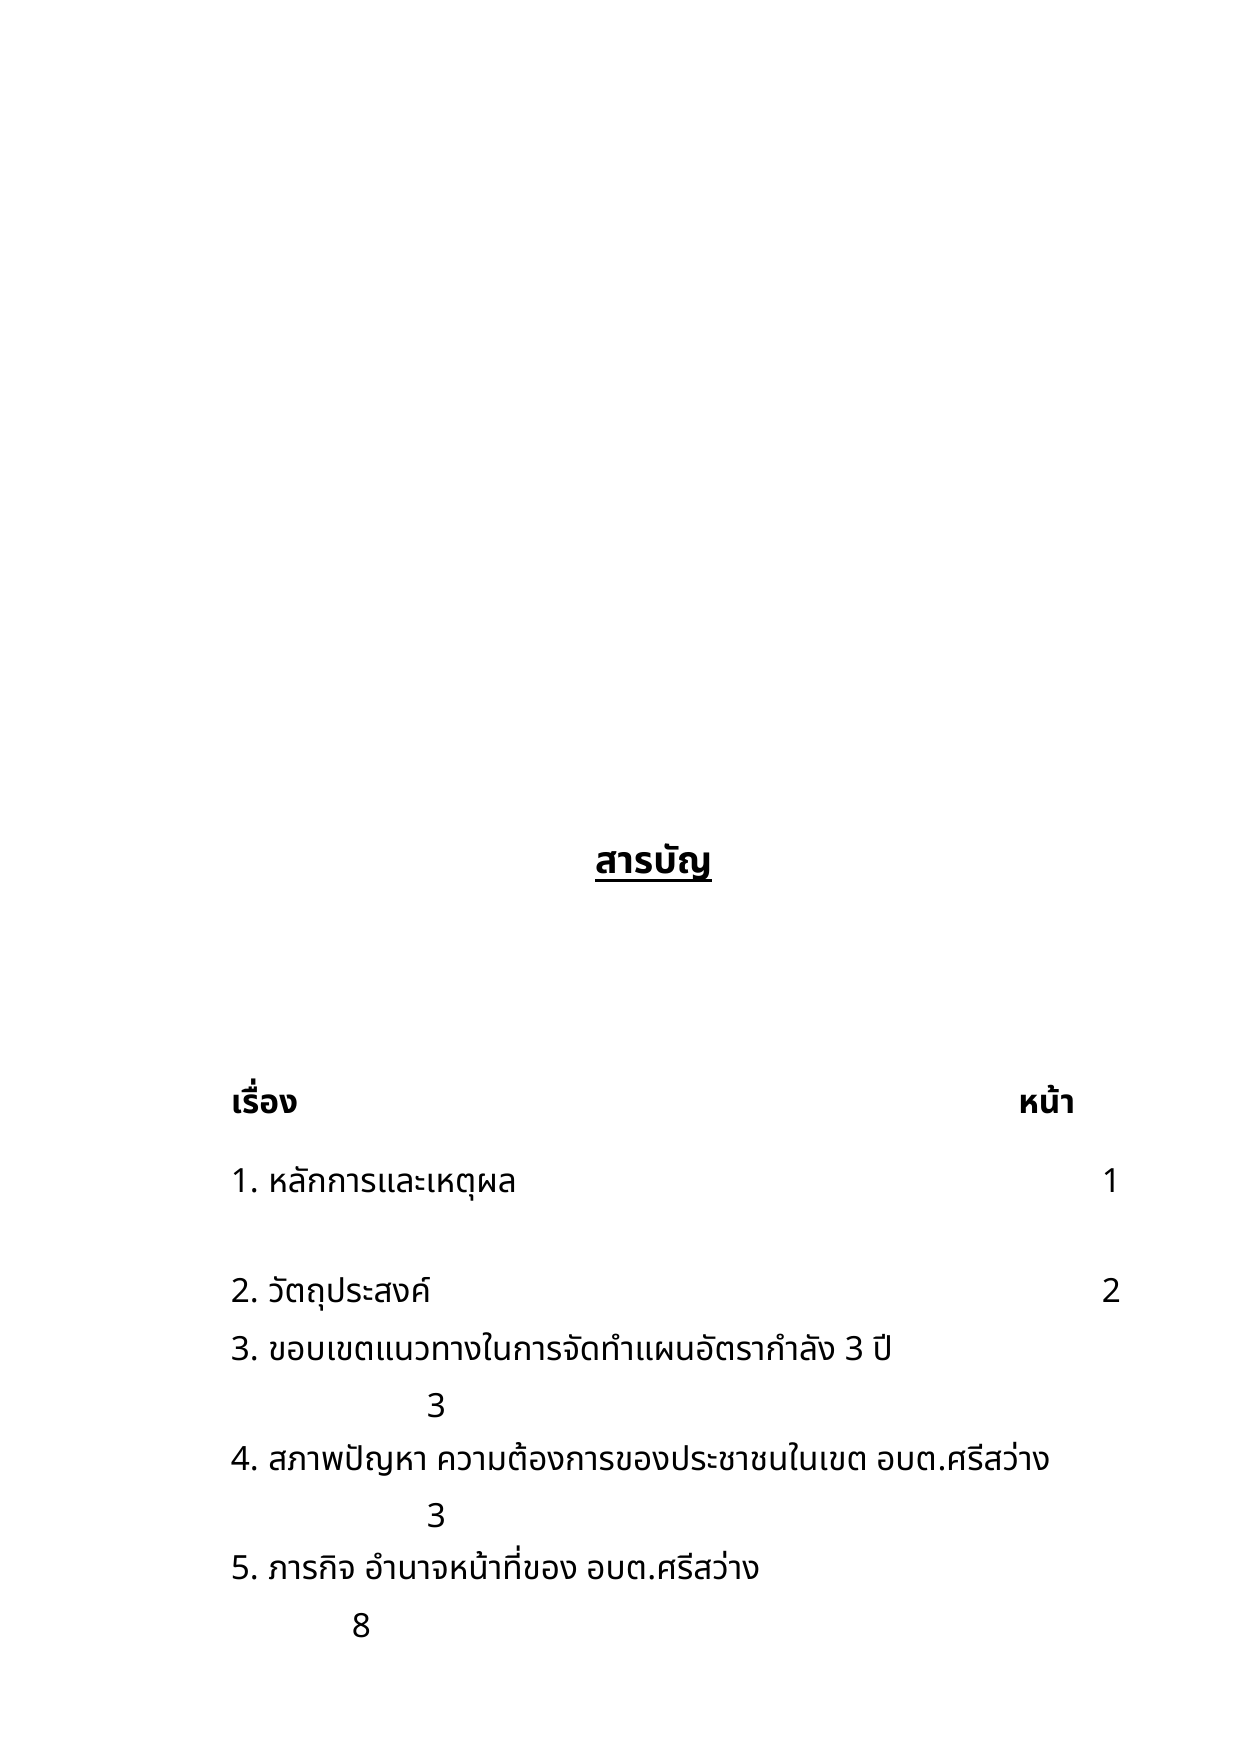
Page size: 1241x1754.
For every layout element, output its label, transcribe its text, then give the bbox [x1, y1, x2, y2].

list วัตถุประสงค์ 2 [231, 1267, 1152, 1317]
text เรื่อง หน้า [156, 1078, 1152, 1129]
list ขอบเขตแนวทางในการจัดทำแผนอัตรากำลัง 3 ปี 3 [231, 1325, 1152, 1428]
list ภารกิจ อำนาจหน้าที่ของ อบต.ศรีสว่าง 8 [231, 1544, 1152, 1647]
list สภาพปัญหา ความต้องการของประชาชนในเขต อบต.ศรีสว่าง 3 [231, 1434, 1152, 1537]
text สารบัญ [118, 833, 1152, 890]
list หลักการและเหตุผล 1 [231, 1157, 1152, 1260]
